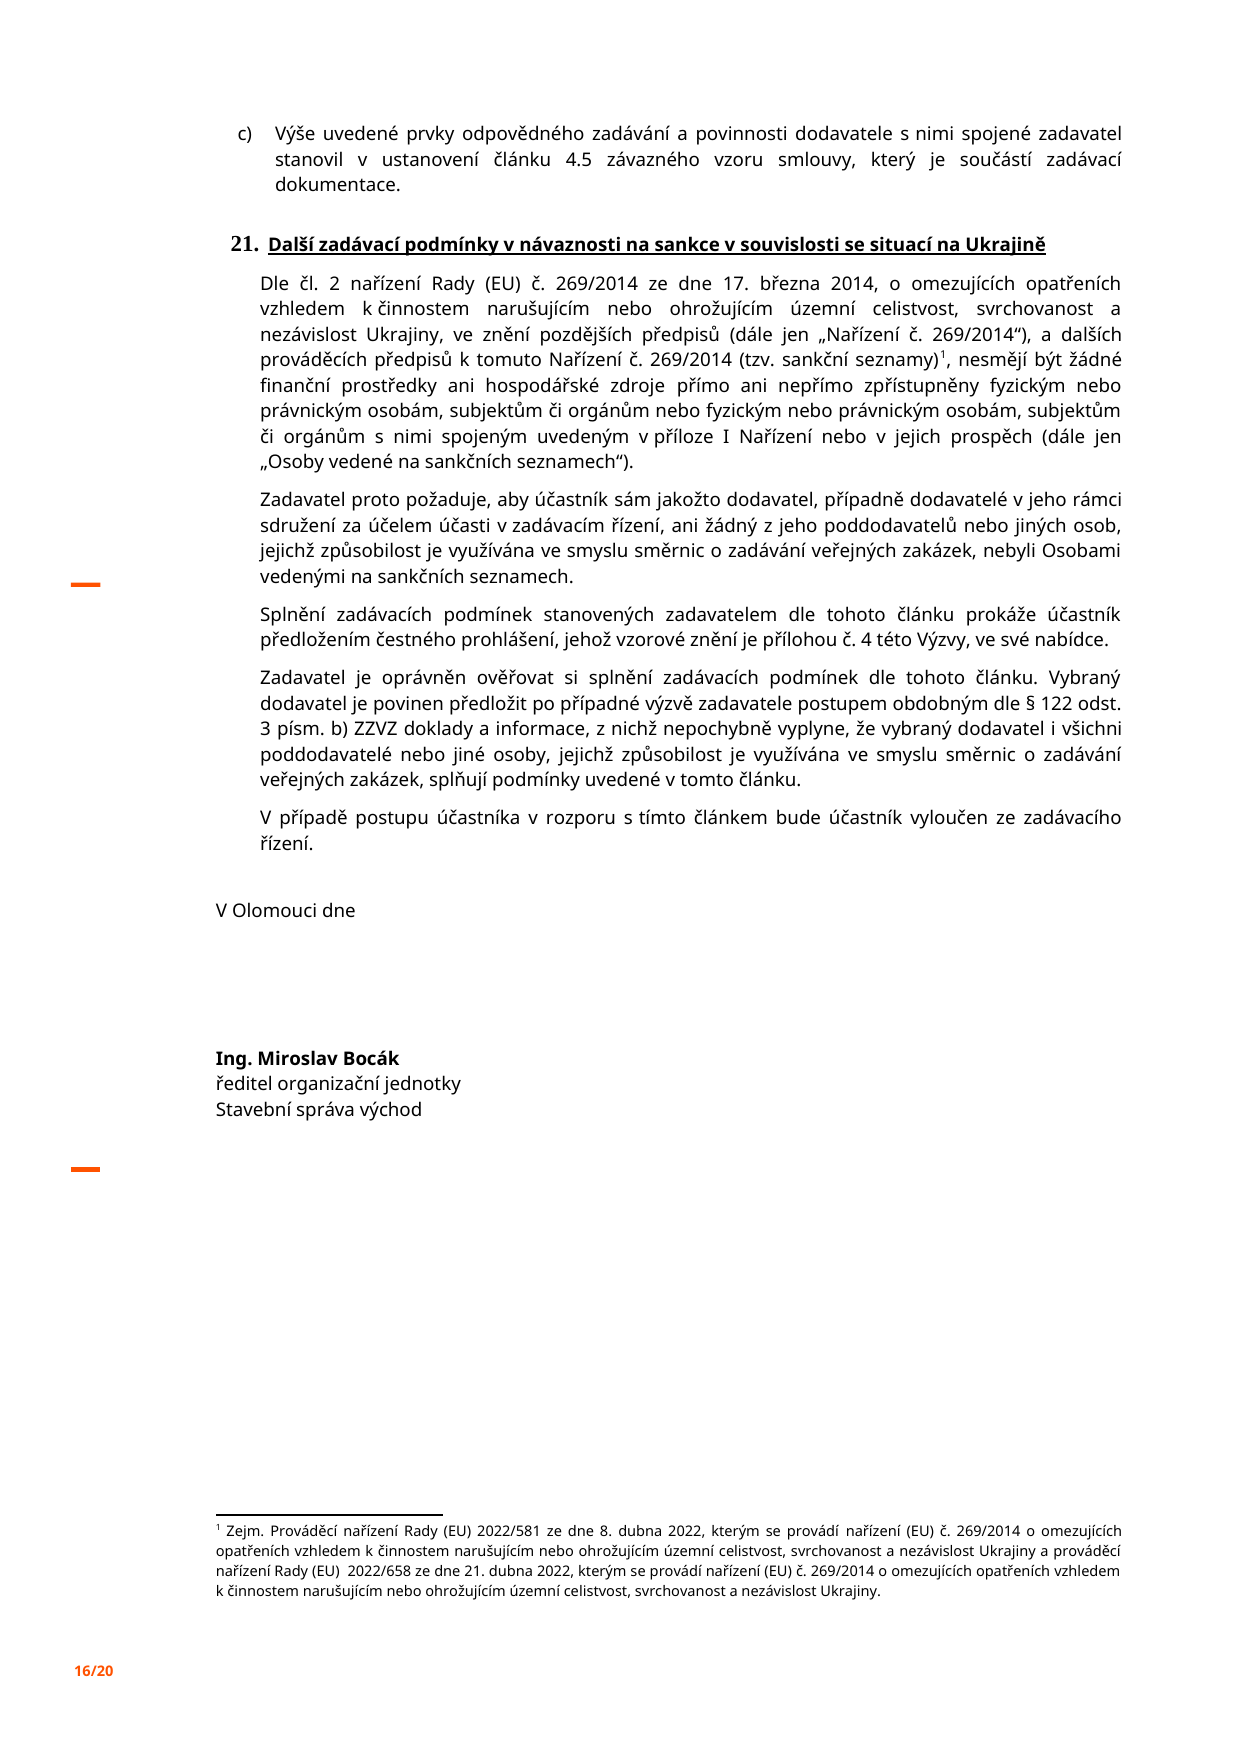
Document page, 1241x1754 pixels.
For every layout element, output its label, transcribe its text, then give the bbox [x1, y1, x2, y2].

text Ing. Miroslav Bocák [216, 1045, 1122, 1070]
text Zadavatel proto požaduje, aby účastník sám jakožto dodavatel, případně dodavatelé v jeho rámci sdružení za účelem účasti v zadávacím řízení, ani žádný z jeho poddodavatelů nebo jiných osob, jejichž způsobilost je využívána ve smyslu směrnic o zadávání veřejných zakázek, nebyli Osobami vedenými na sankčních seznamech. [260, 486, 1122, 588]
text V případě postupu účastníka v rozporu s tímto článkem bude účastník vyloučen ze zadávacího řízení. [260, 805, 1122, 856]
text Splnění zadávacích podmínek stanovených zadavatelem dle tohoto článku prokáže účastník předložením čestného prohlášení, jehož vzorové znění je přílohou č. 4 této Výzvy, ve své nabídce. [260, 601, 1122, 652]
text Dle čl. 2 nařízení Rady (EU) č. 269/2014 ze dne 17. března 2014, o omezujících opatřeních vzhledem k činnostem narušujícím nebo ohrožujícím územní celistvost, svrchovanost a nezávislost Ukrajiny, ve znění pozdějších předpisů (dále jen „Nařízení č. 269/2014“), a dalších prováděcích předpisů k tomuto Nařízení č. 269/2014 (tzv. sankční seznamy), nesmějí být žádné finanční prostředky ani hospodářské zdroje přímo ani nepřímo zpřístupněny fyzickým nebo právnickým osobám, subjektům či orgánům nebo fyzickým nebo právnickým osobám, subjektům či orgánům s nimi spojeným uvedeným v příloze I Nařízení nebo v jejich prospěch (dále jen „Osoby vedené na sankčních seznamech“). [260, 270, 1122, 474]
list Další zadávací podmínky v návaznosti na sankce v souvislosti se situací na Ukrajině [230, 231, 1122, 257]
text ředitel organizační jednotky [216, 1070, 1122, 1096]
list Výše uvedené prvky odpovědného zadávání a povinnosti dodavatele s nimi spojené zadavatel stanovil v ustanovení článku 4.5 závazného vzoru smlouvy, který je součástí zadávací dokumentace. [237, 121, 1122, 197]
text Stavební správa východ [216, 1096, 1122, 1121]
text V Olomouci dne [216, 889, 1122, 922]
text Zadavatel je oprávněn ověřovat si splnění zadávacích podmínek dle tohoto článku. Vybraný dodavatel je povinen předložit po případné výzvě zadavatele postupem obdobným dle § 122 odst. 3 písm. b) ZZVZ doklady a informace, z nichž nepochybně vyplyne, že vybraný dodavatel i všichni poddodavatelé nebo jiné osoby, jejichž způsobilost je využívána ve smyslu směrnic o zadávání veřejných zakázek, splňují podmínky uvedené v tomto článku. [260, 664, 1122, 792]
